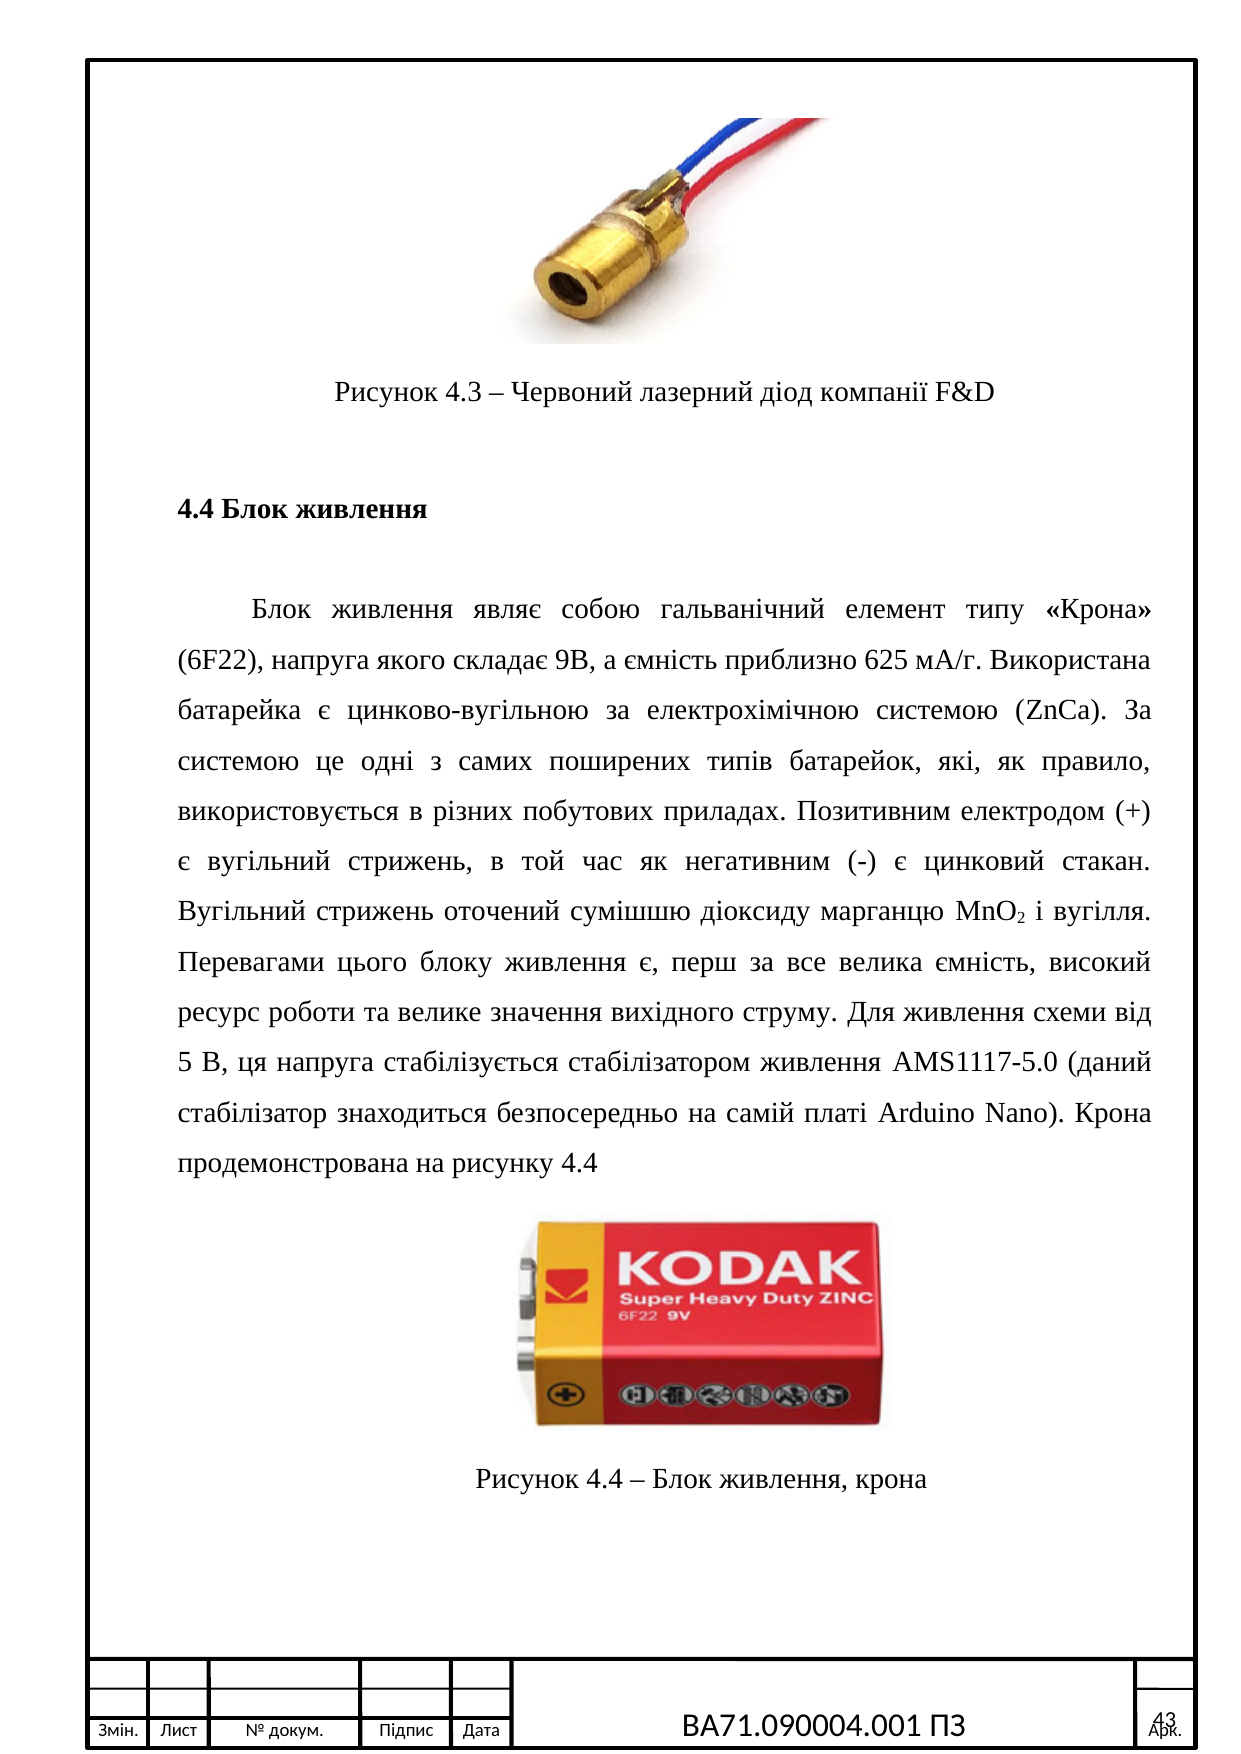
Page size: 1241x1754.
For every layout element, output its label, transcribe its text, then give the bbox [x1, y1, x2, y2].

text Блок живлення являє собою гальванічний елемент типу «Крона» (6F22), напруга якого складає 9В, а ємність приблизно 625 мА/г. Використана батарейка є цинково-вугільною за електрохімічною системою (ZnCa). За системою це одні з самих поширених типів батарейок, які, як правило, використовується в різних побутових приладах. Позитивним електродом (+) є вугільний стрижень, в той час як негативним (-) є цинковий стакан. Вугільний стрижень оточений сумішшю діоксиду марганцю MnO2 і вугілля. Перевагами цього блоку живлення є, перш за все велика ємність, високий ресурс роботи та велике значення вихідного струму. Для живлення схеми від 5 В, ця напруга стабілізується стабілізатором живлення AMS1117-5.0 (даний стабілізатор знаходиться безпосередньо на самій платі Arduino Nano). Крона продемонстрована на рисунку 4.4 [177, 592, 1152, 1179]
text Рисунок 4.3 – Червоний лазерний діод компанії F&D [177, 374, 1152, 407]
text Рисунок 4.4 – Блок живлення, крона [177, 1461, 1152, 1495]
picture [432, 118, 897, 344]
text 4.4 Блок живлення [177, 491, 1152, 524]
picture [511, 1212, 892, 1431]
